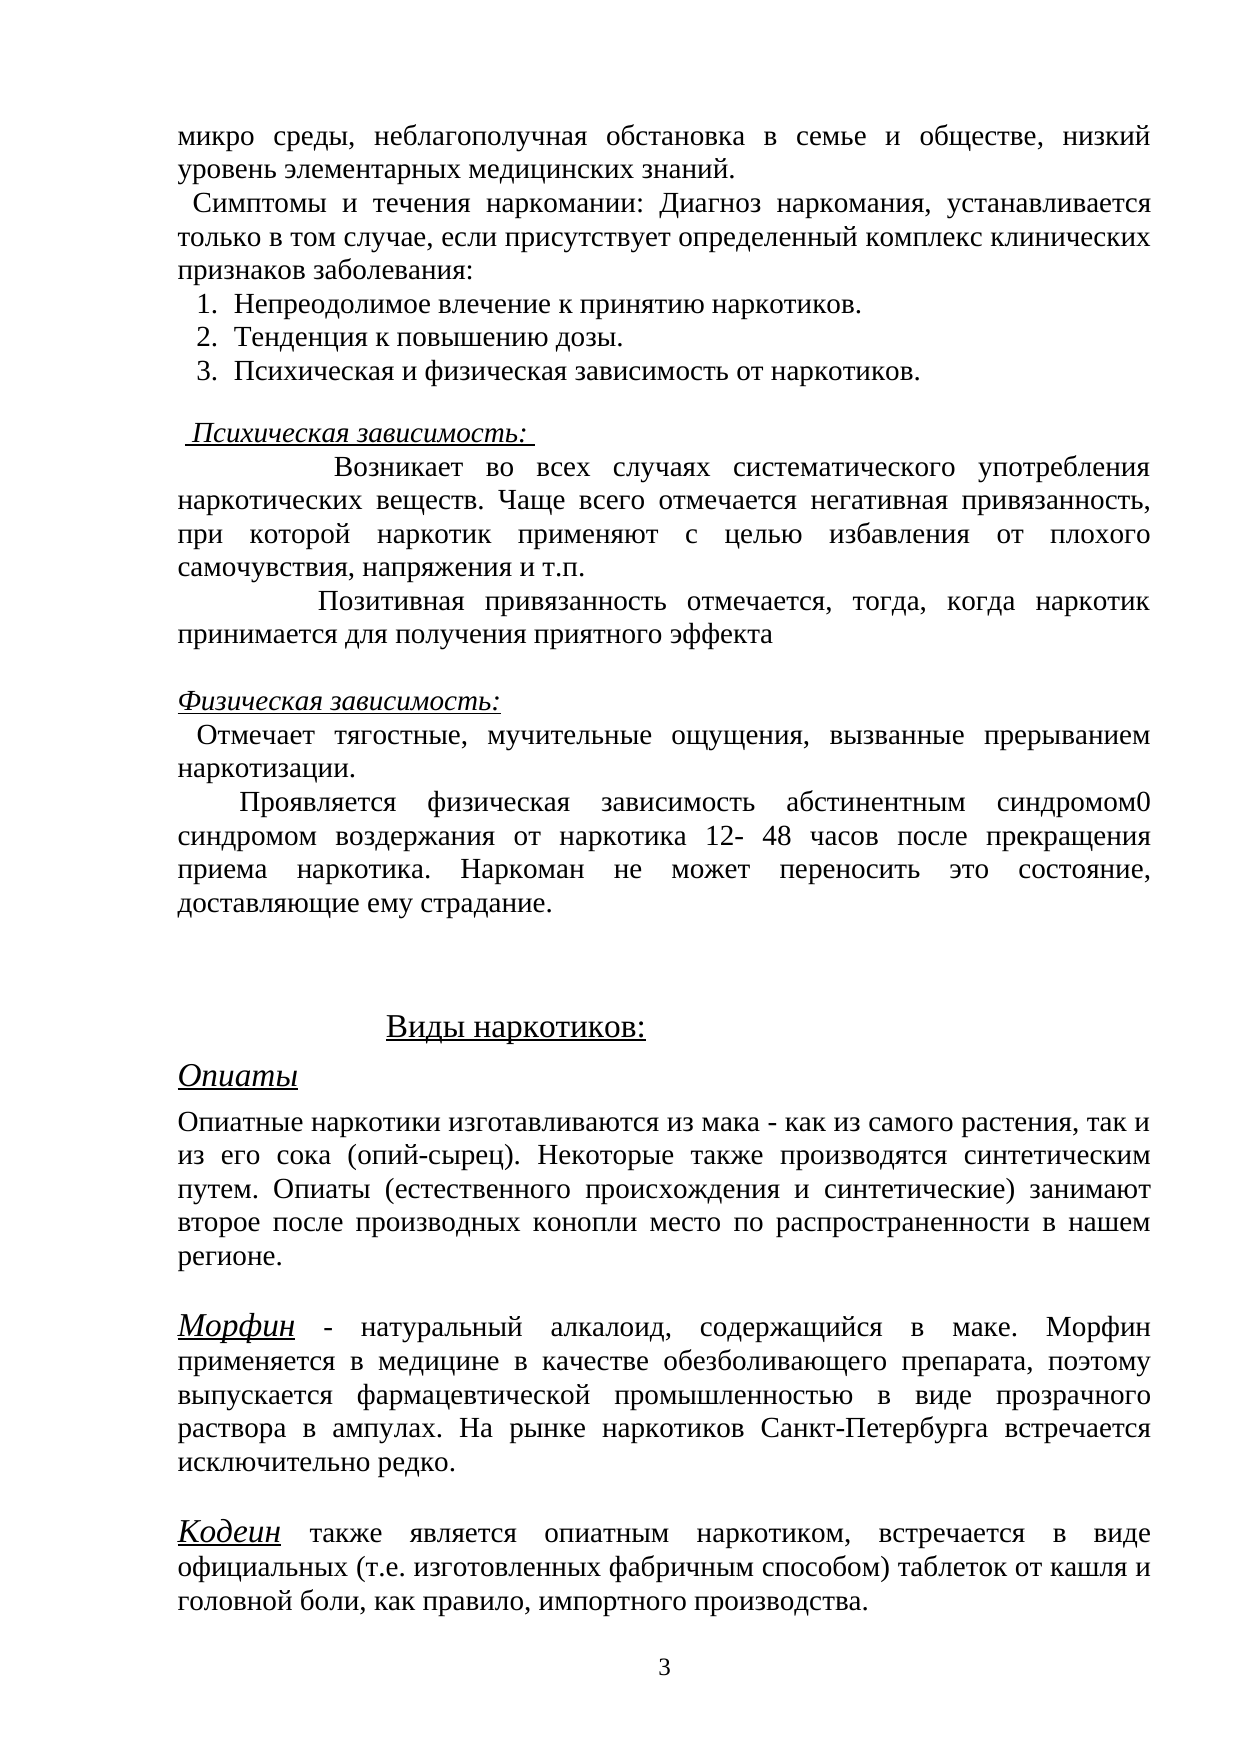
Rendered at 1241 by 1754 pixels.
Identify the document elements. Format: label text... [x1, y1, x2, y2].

text Опиатные наркотики изготавливаются из мака - как из самого растения, так и из его сока (опий-сырец). Некоторые также производятся синтетическим путем. Опиаты (естественного происхождения и синтетические) занимают второе после производных конопли место по распространенности в нашем регионе. [177, 1104, 1152, 1271]
list Тенденция к повышению дозы. [196, 319, 1152, 353]
text Проявляется физическая зависимость абстинентным синдромом0 синдромом воздержания от наркотика 12- 48 часов после прекращения приема наркотика. Наркоман не может переносить это состояние, доставляющие ему страдание. [177, 784, 1152, 918]
text Отмечает тягостные, мучительные ощущения, вызванные прерыванием наркотизации. [177, 717, 1152, 784]
text Возникает во всех случаях систематического употребления наркотических веществ. Чаще всего отмечается негативная привязанность, при которой наркотик применяют с целью избавления от плохого самочувствия, напряжения и т.п. [177, 449, 1152, 583]
text Позитивная привязанность отмечается, тогда, когда наркотик принимается для получения приятного эффекта [177, 583, 1152, 650]
text Виды наркотиков: [177, 1006, 1114, 1044]
text Физическая зависимость: [177, 683, 1152, 717]
text Кодеин также является опиатным наркотиком, встречается в виде официальных (т.е. изготовленных фабричным способом) таблеток от кашля и головной боли, как правило, импортного производства. [177, 1511, 1152, 1616]
text Симптомы и течения наркомании: Диагноз наркомания, устанавливается только в том случае, если присутствует определенный комплекс клинических признаков заболевания: [177, 185, 1152, 286]
text Опиаты [177, 1055, 1114, 1093]
list Психическая и физическая зависимость от наркотиков. [196, 353, 1152, 386]
text Психическая зависимость: [177, 415, 1152, 449]
list Непреодолимое влечение к принятию наркотиков. [196, 286, 1152, 319]
text Морфин - натуральный алкалоид, содержащийся в маке. Морфин применяется в медицине в качестве обезболивающего препарата, поэтому выпускается фармацевтической промышленностью в виде прозрачного раствора в ампулах. На рынке наркотиков Санкт-Петербурга встречается исключительно редко. [177, 1305, 1152, 1477]
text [177, 118, 1152, 185]
